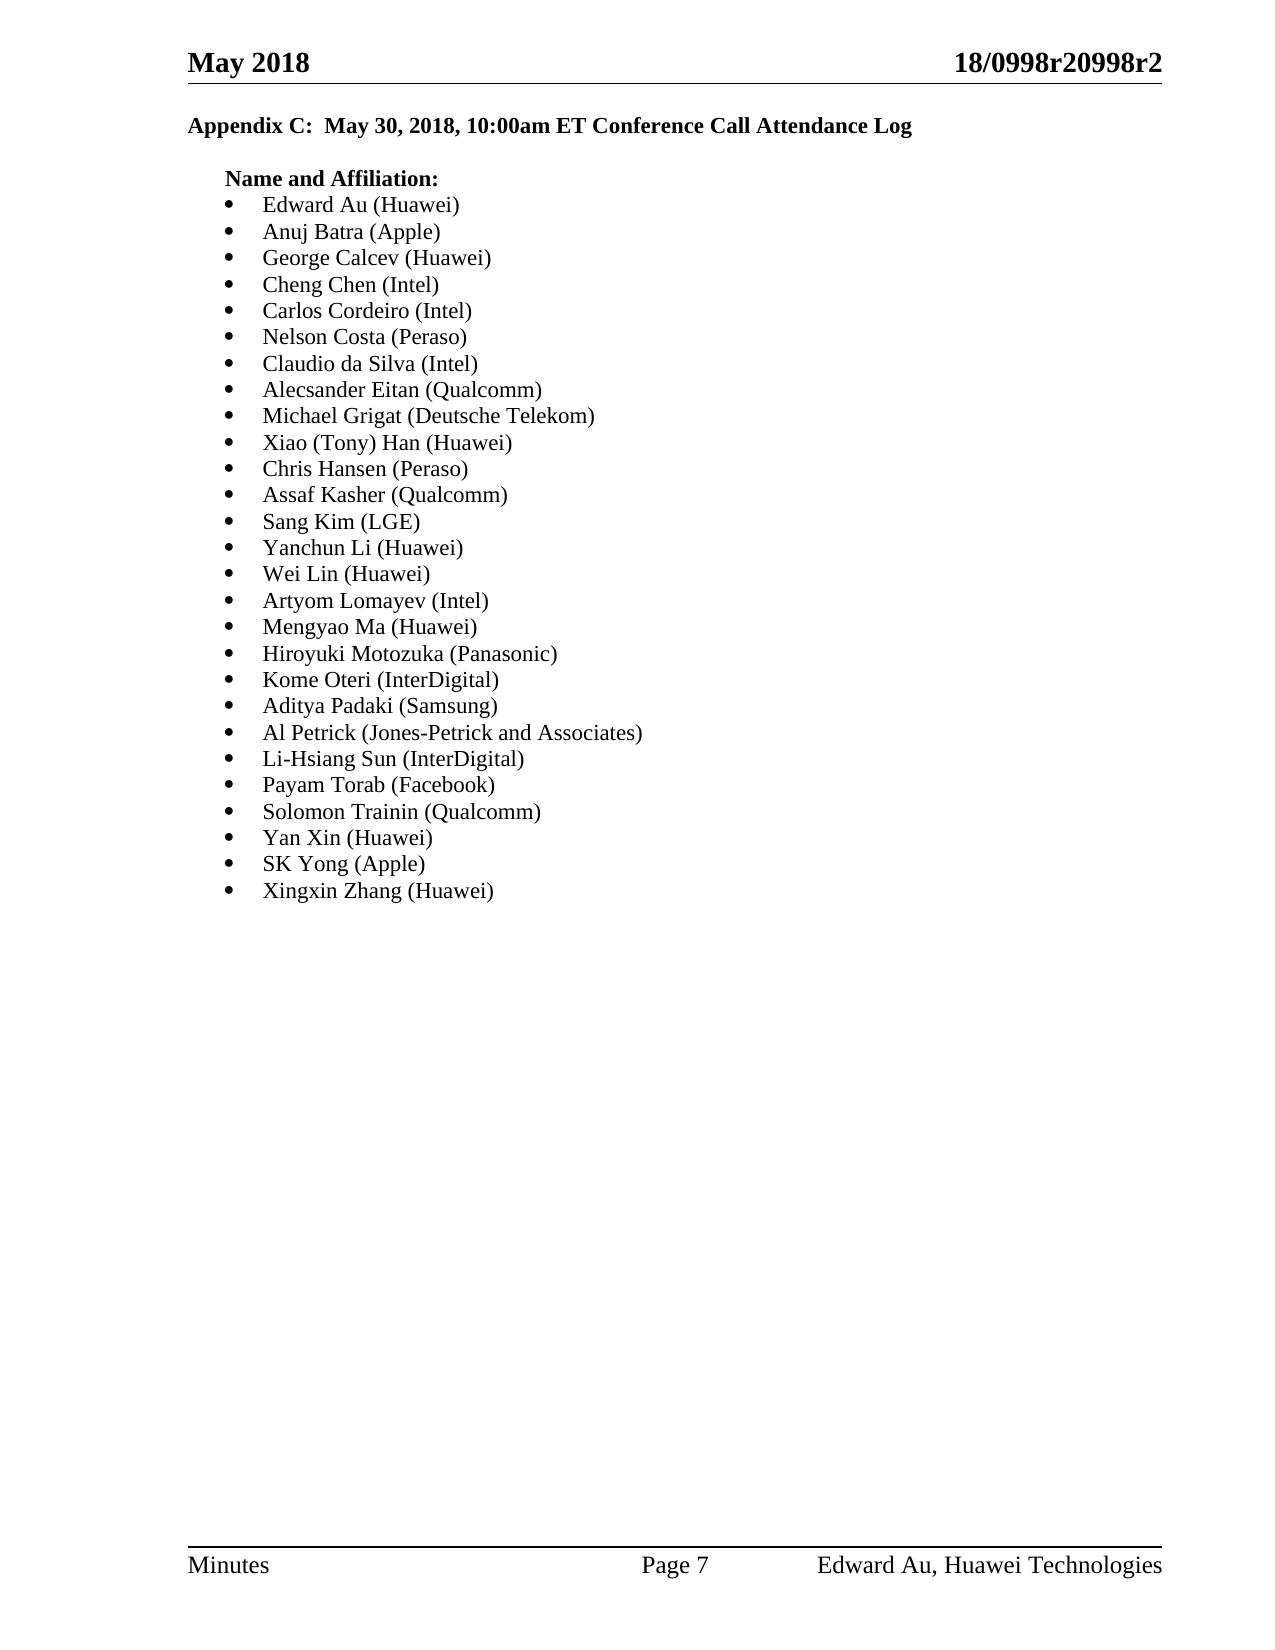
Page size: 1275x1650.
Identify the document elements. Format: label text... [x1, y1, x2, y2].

text Appendix C: May 30, 2018, 10:00am ET Conference Call Attendance Log [187, 112, 1162, 139]
list Nelson Costa (Peraso) [225, 323, 1162, 350]
list Aditya Padaki (Samsung) [225, 692, 1162, 719]
list Claudio da Silva (Intel) [225, 350, 1162, 376]
list Alecsander Eitan (Qualcomm) [225, 376, 1162, 402]
list Al Petrick (Jones-Petrick and Associates) [225, 719, 1162, 745]
list Hiroyuki Motozuka (Panasonic) [225, 639, 1162, 666]
list Xingxin Zhang (Huawei) [225, 877, 1162, 903]
list Carlos Cordeiro (Intel) [225, 297, 1162, 323]
list Sang Kim (LGE) [225, 508, 1162, 534]
list Assaf Kasher (Qualcomm) [225, 481, 1162, 508]
list Anuj Batra (Apple) [225, 218, 1162, 244]
list Michael Grigat (Deutsche Telekom) [225, 402, 1162, 429]
list Edward Au (Huawei) [225, 192, 1162, 218]
list Wei Lin (Huawei) [225, 561, 1162, 587]
text Name and Affiliation: [225, 165, 1162, 192]
list Mengyao Ma (Huawei) [225, 613, 1162, 639]
list Yanchun Li (Huawei) [225, 534, 1162, 561]
list Solomon Trainin (Qualcomm) [225, 798, 1162, 824]
list Cheng Chen (Intel) [225, 271, 1162, 297]
list Payam Torab (Facebook) [225, 771, 1162, 798]
list Li-Hsiang Sun (InterDigital) [225, 745, 1162, 771]
list Artyom Lomayev (Intel) [225, 587, 1162, 613]
list SK Yong (Apple) [225, 850, 1162, 877]
list Chris Hansen (Peraso) [225, 455, 1162, 481]
list George Calcev (Huawei) [225, 244, 1162, 271]
list Kome Oteri (InterDigital) [225, 666, 1162, 692]
list Yan Xin (Huawei) [225, 824, 1162, 850]
list Xiao (Tony) Han (Huawei) [225, 429, 1162, 455]
